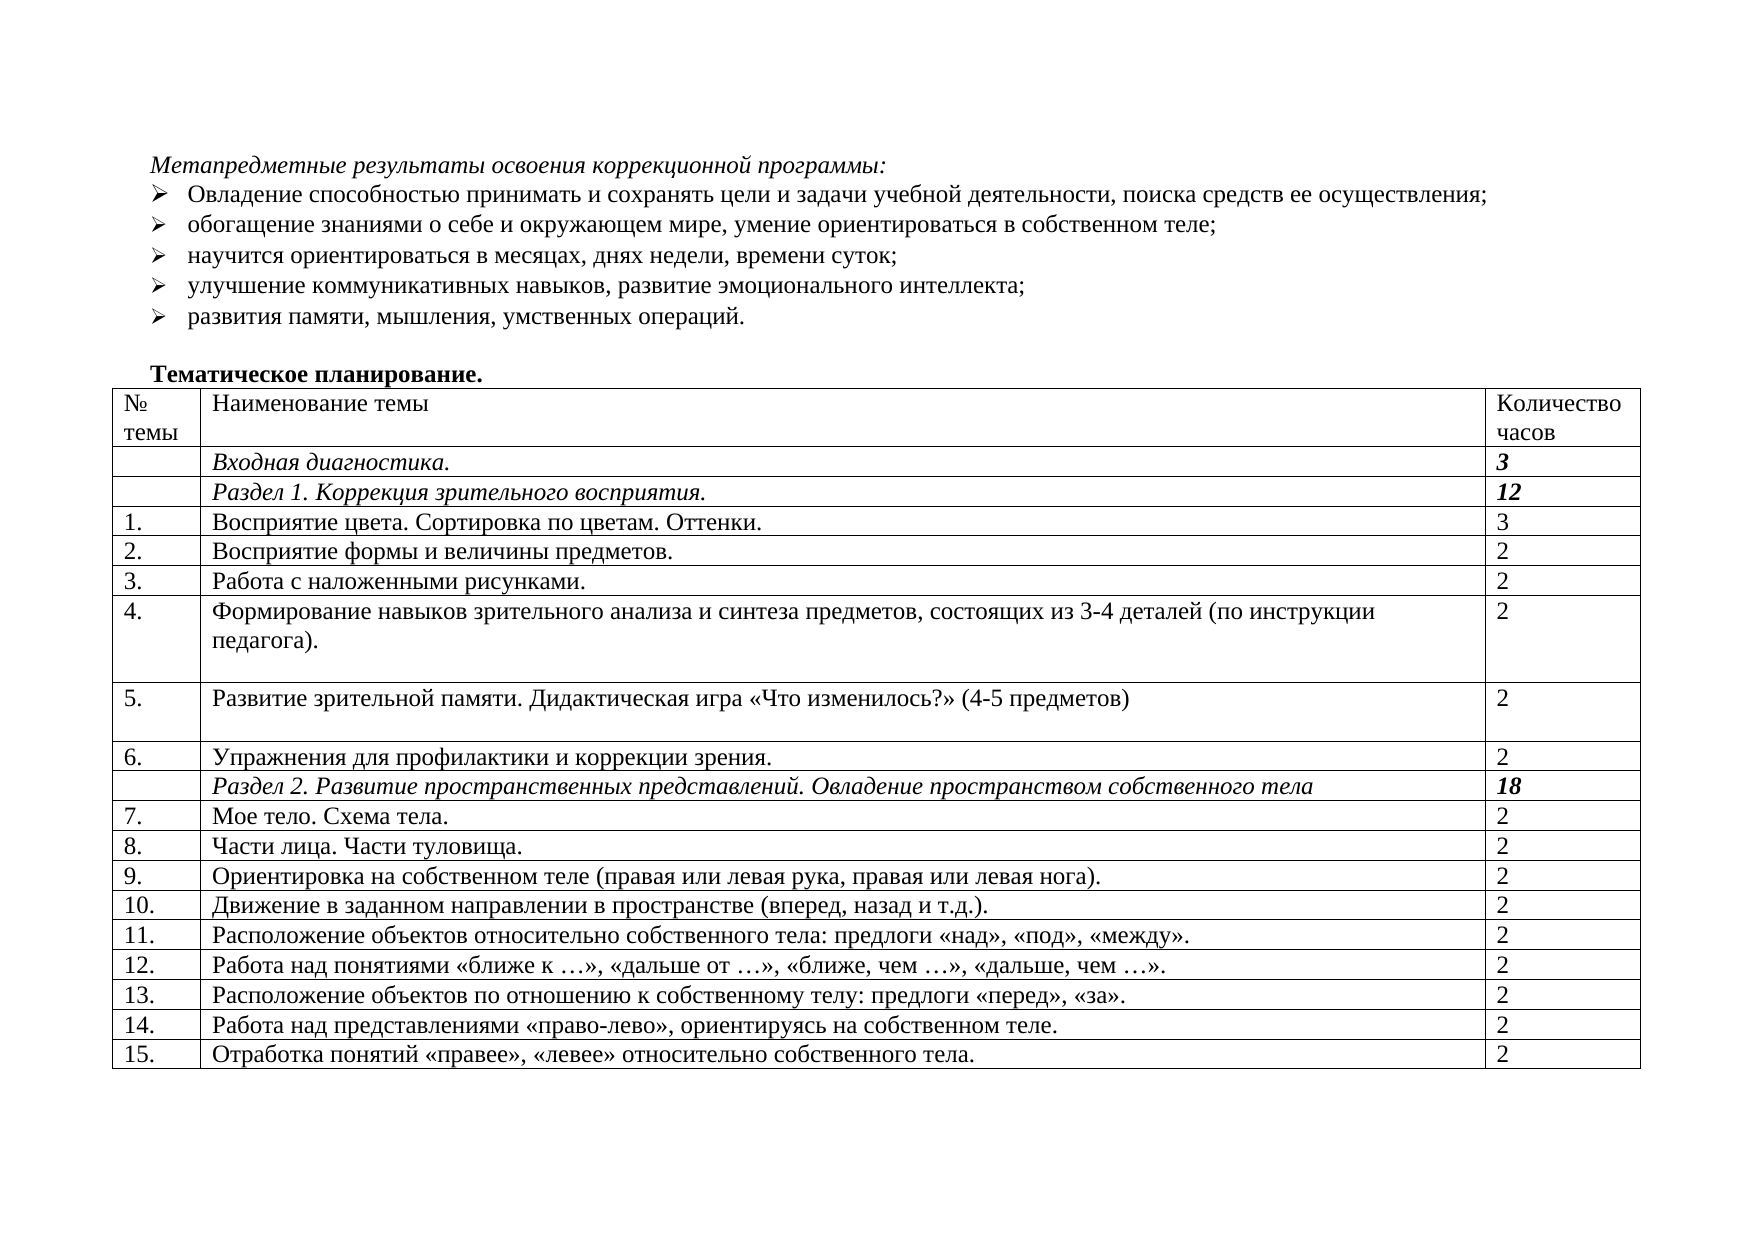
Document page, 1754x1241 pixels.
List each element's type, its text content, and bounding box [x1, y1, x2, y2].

table_cell 12. [113, 950, 200, 979]
table_cell [113, 447, 200, 476]
table_cell 4. [113, 596, 200, 682]
table_header Количество часов [1486, 389, 1640, 446]
table_cell 12 [1486, 477, 1640, 506]
table_cell 13. [113, 980, 200, 1009]
list Овладение способностью принимать и сохранять цели и задачи учебной деятельности, поиска средств ее осуществления; [150, 179, 1641, 207]
table_cell Восприятие цвета. Сортировка по цветам. Оттенки. [201, 507, 1485, 535]
table_cell 2 [1486, 1040, 1640, 1068]
text Метапредметные результаты освоения коррекционной программы: [112, 150, 1641, 179]
table_cell 2 [1486, 920, 1640, 949]
table_cell 15. [113, 1040, 200, 1068]
table_header № темы [113, 389, 200, 446]
table_cell 3 [1486, 447, 1640, 476]
table_cell [113, 771, 200, 800]
table_cell Работа с наложенными рисунками. [201, 566, 1485, 595]
list развития памяти, мышления, умственных операций. [150, 299, 1641, 330]
table_cell 2 [1486, 596, 1640, 682]
table_cell 5. [113, 683, 200, 741]
table_cell Входная диагностика. [201, 447, 1485, 476]
table_cell Формирование навыков зрительного анализа и синтеза предметов, состоящих из 3-4 деталей (по инструкции педагога). [201, 596, 1485, 682]
table_header Наименование темы [201, 389, 1485, 446]
table_cell 2 [1486, 801, 1640, 830]
table_cell 2 [1486, 950, 1640, 979]
table_cell Работа над представлениями «право-лево», ориентируясь на собственном теле. [201, 1010, 1485, 1038]
table_cell 1. [113, 507, 200, 535]
table_cell 3. [113, 566, 200, 595]
list обогащение знаниями о себе и окружающем мире, умение ориентироваться в собственном теле; [150, 207, 1641, 238]
table_cell 2 [1486, 891, 1640, 919]
table_cell 9. [113, 861, 200, 889]
table_cell Расположение объектов относительно собственного тела: предлоги «над», «под», «между». [201, 920, 1485, 949]
table_cell Восприятие формы и величины предметов. [201, 536, 1485, 565]
table_cell 2 [1486, 742, 1640, 770]
table_cell Упражнения для профилактики и коррекции зрения. [201, 742, 1485, 770]
table_cell 2 [1486, 980, 1640, 1009]
table_cell Мое тело. Схема тела. [201, 801, 1485, 830]
table_cell Расположение объектов по отношению к собственному телу: предлоги «перед», «за». [201, 980, 1485, 1009]
table_cell Раздел 1. Коррекция зрительного восприятия. [201, 477, 1485, 506]
table_cell Движение в заданном направлении в пространстве (вперед, назад и т.д.). [201, 891, 1485, 919]
table_cell 7. [113, 801, 200, 830]
table_cell Части лица. Части туловища. [201, 831, 1485, 860]
table_cell [113, 477, 200, 506]
table_cell Работа над понятиями «ближе к …», «дальше от …», «ближе, чем …», «дальше, чем …». [201, 950, 1485, 979]
table_cell 2 [1486, 831, 1640, 860]
text Тематическое планирование. [112, 359, 1641, 387]
table_cell Раздел 2. Развитие пространственных представлений. Овладение пространством собственного тела [201, 771, 1485, 800]
table_cell 2. [113, 536, 200, 565]
table_cell 6. [113, 742, 200, 770]
table_cell 2 [1486, 536, 1640, 565]
table_cell 11. [113, 920, 200, 949]
table_cell 8. [113, 831, 200, 860]
table_cell 2 [1486, 1010, 1640, 1038]
list научится ориентироваться в месяцах, днях недели, времени суток; [150, 238, 1641, 269]
table_cell 2 [1486, 861, 1640, 889]
table_cell Отработка понятий «правее», «левее» относительно собственного тела. [201, 1040, 1485, 1068]
table_cell 3 [1486, 507, 1640, 535]
table_cell Развитие зрительной памяти. Дидактическая игра «Что изменилось?» (4-5 предметов) [201, 683, 1485, 741]
table_cell 2 [1486, 566, 1640, 595]
table_cell 2 [1486, 683, 1640, 741]
table_cell Ориентировка на собственном теле (правая или левая рука, правая или левая нога). [201, 861, 1485, 889]
table_cell 10. [113, 891, 200, 919]
table_cell 14. [113, 1010, 200, 1038]
table_cell 18 [1486, 771, 1640, 800]
list улучшение коммуникативных навыков, развитие эмоционального интеллекта; [150, 269, 1641, 299]
